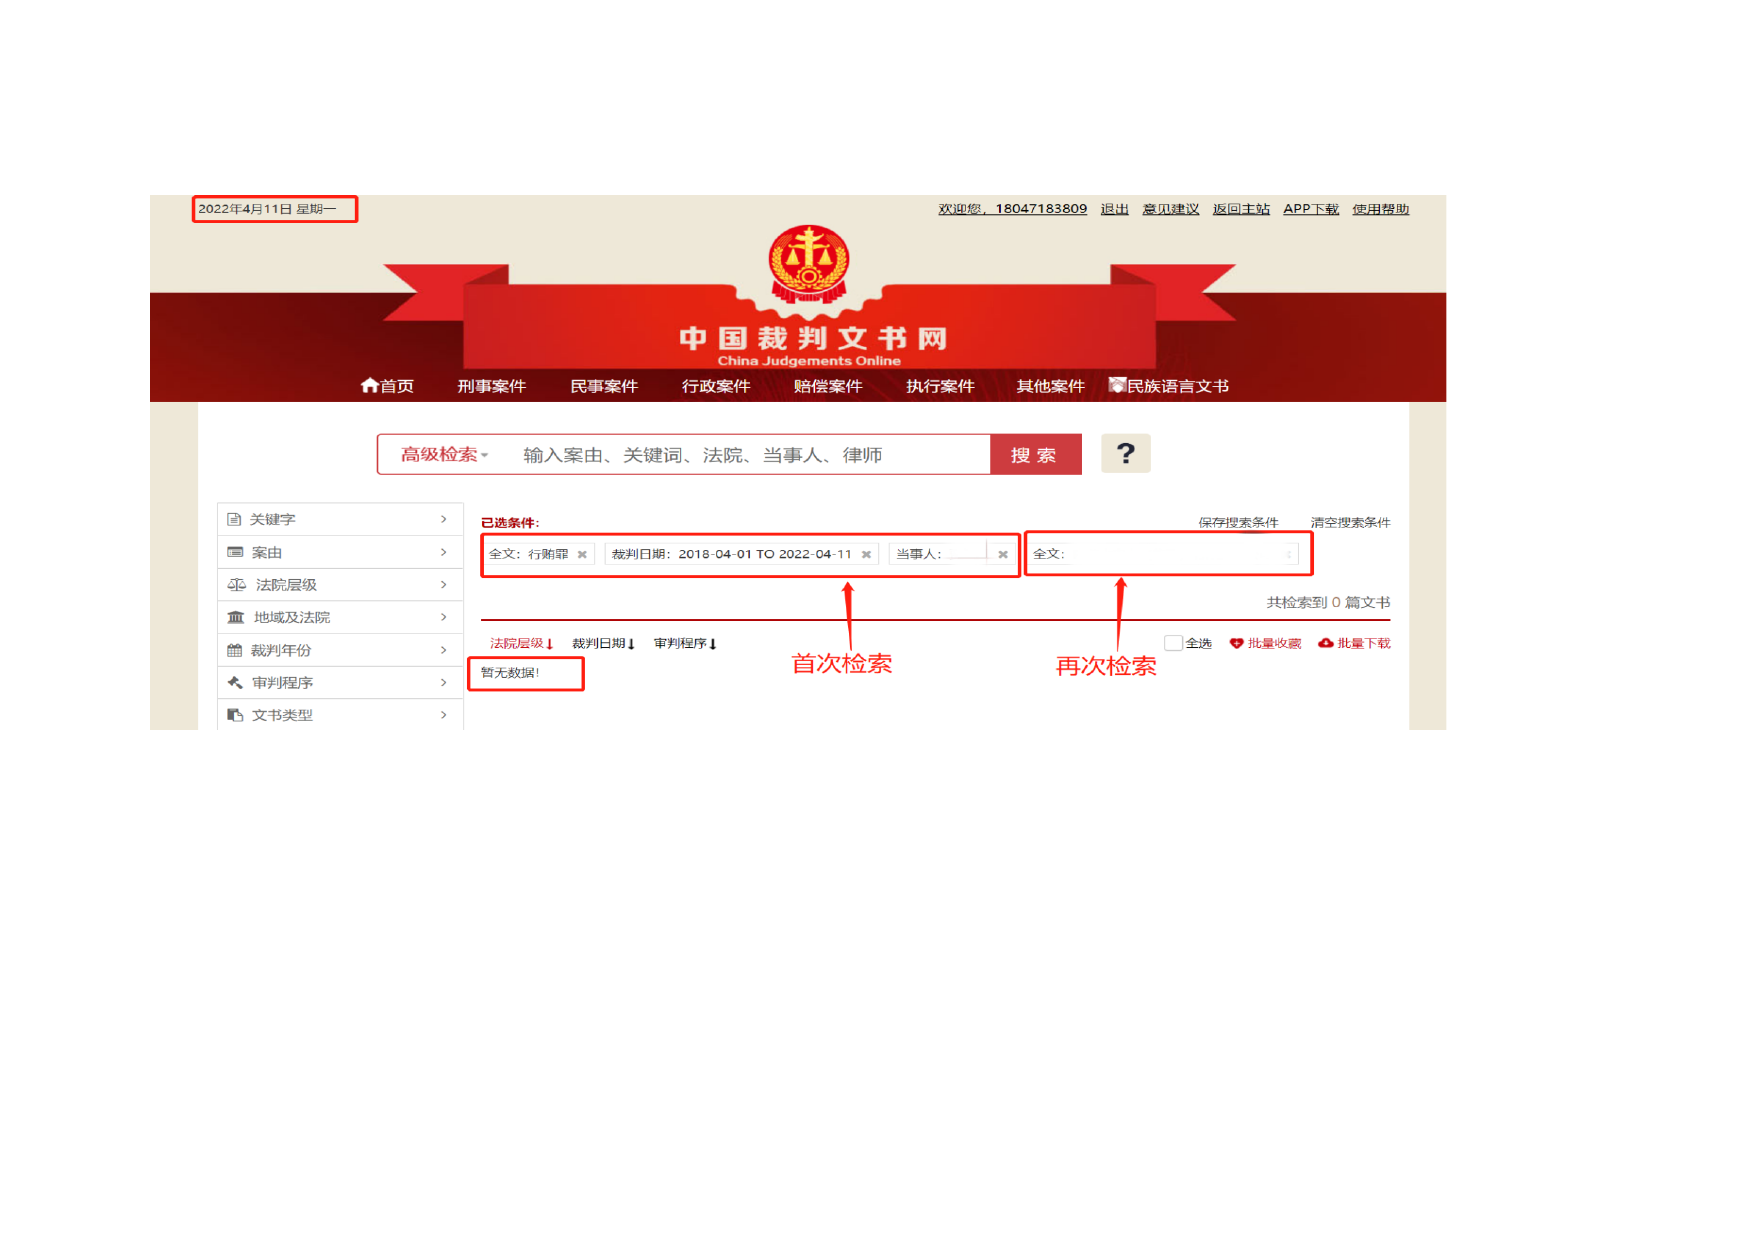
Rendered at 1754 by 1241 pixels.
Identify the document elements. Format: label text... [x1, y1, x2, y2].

picture [150, 195, 1447, 730]
